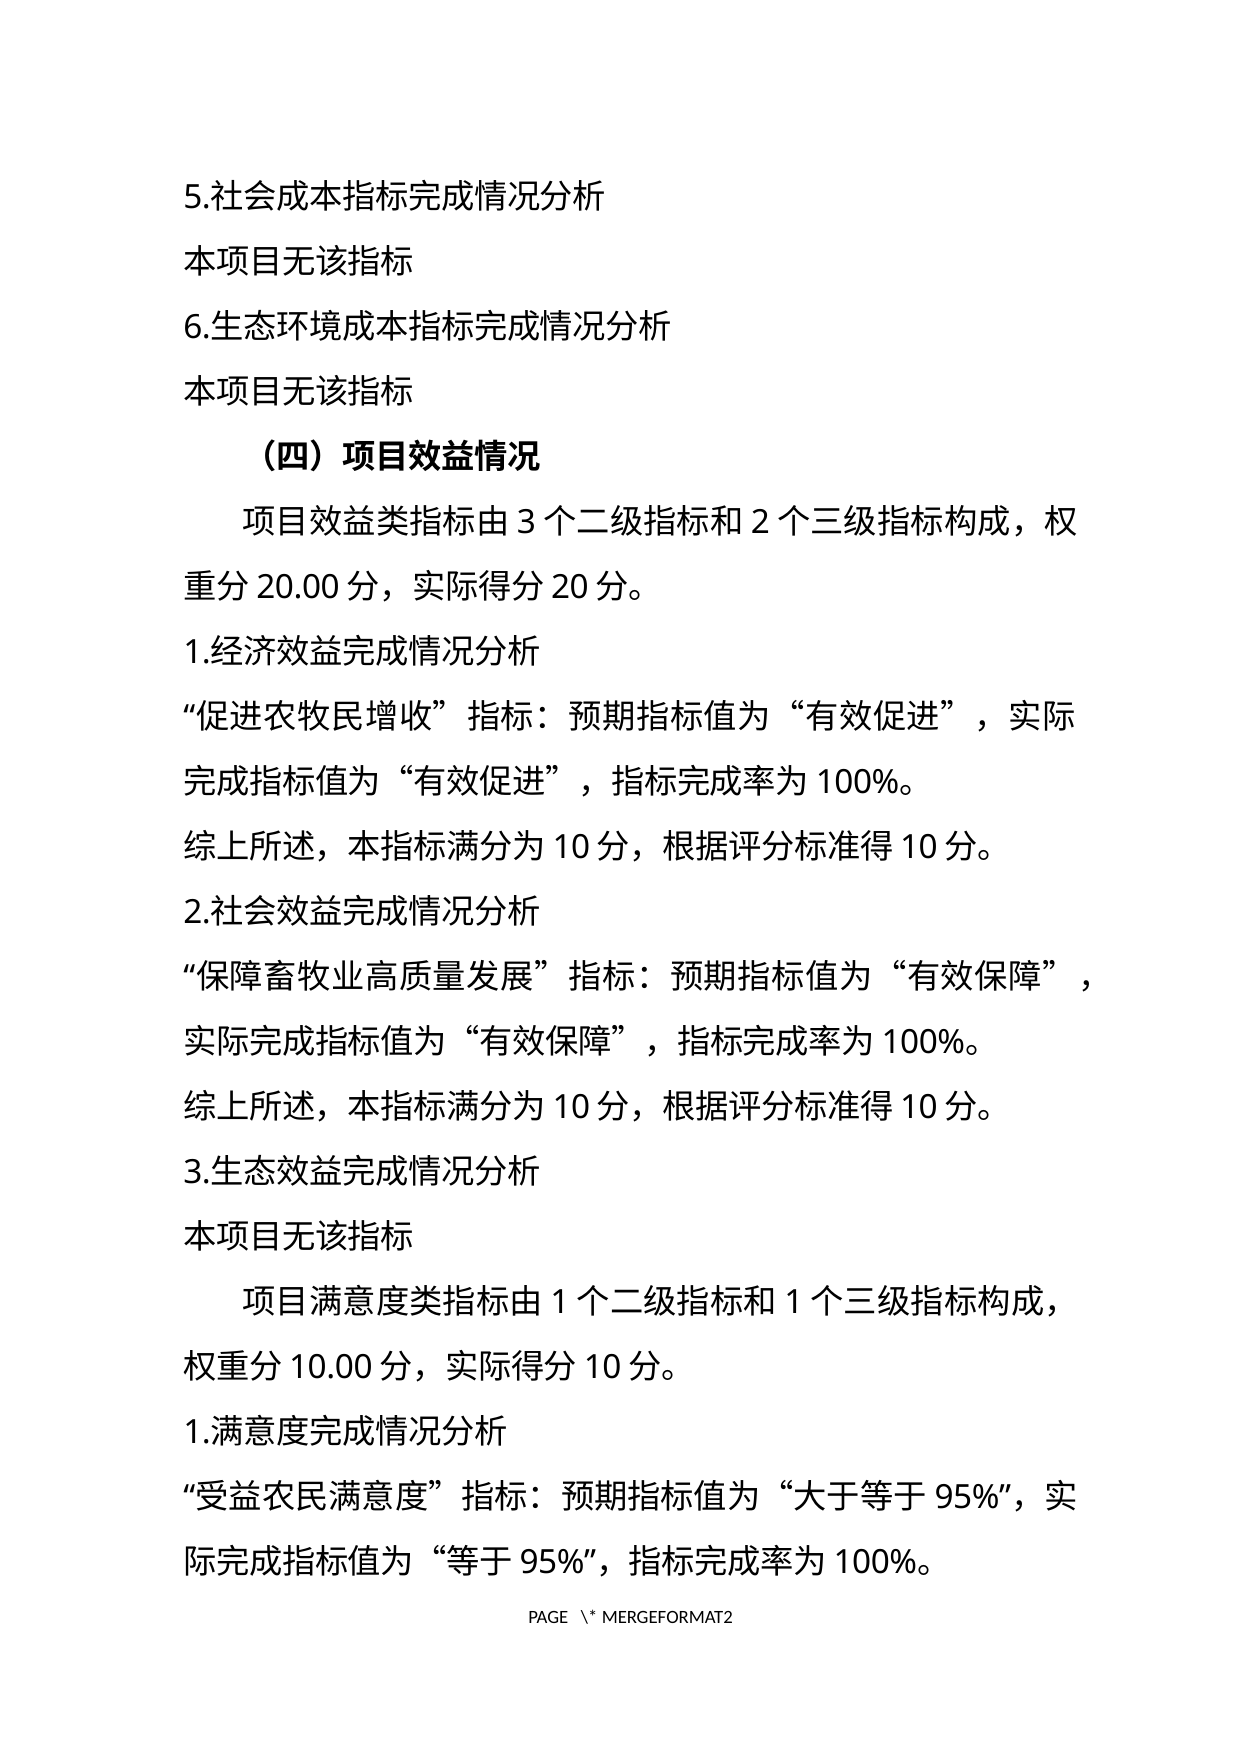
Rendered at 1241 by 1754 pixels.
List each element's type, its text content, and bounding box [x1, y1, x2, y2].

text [183, 162, 1078, 422]
text （四）项目效益情况 [183, 422, 1078, 487]
text 项目效益类指标由3个二级指标和2个三级指标构成，权重分20.00分，实际得分20分。 1.经济效益完成情况分析 “促进农牧民增收”指标：预期指标值为“有效促进”，实际完成指标值为“有效促进”，指标完成率为100%。 综上所述，本指标满分为10分，根据评分标准得10分。 2.社会效益完成情况分析 “保障畜牧业高质量发展”指标：预期指标值为“有效保障”，实际完成指标值为“有效保障”，指标完成率为100%。 综上所述，本指标满分为10分，根据评分标准得10分。 3.生态效益完成情况分析 本项目无该指标 [183, 487, 1078, 1267]
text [183, 1267, 1078, 1592]
